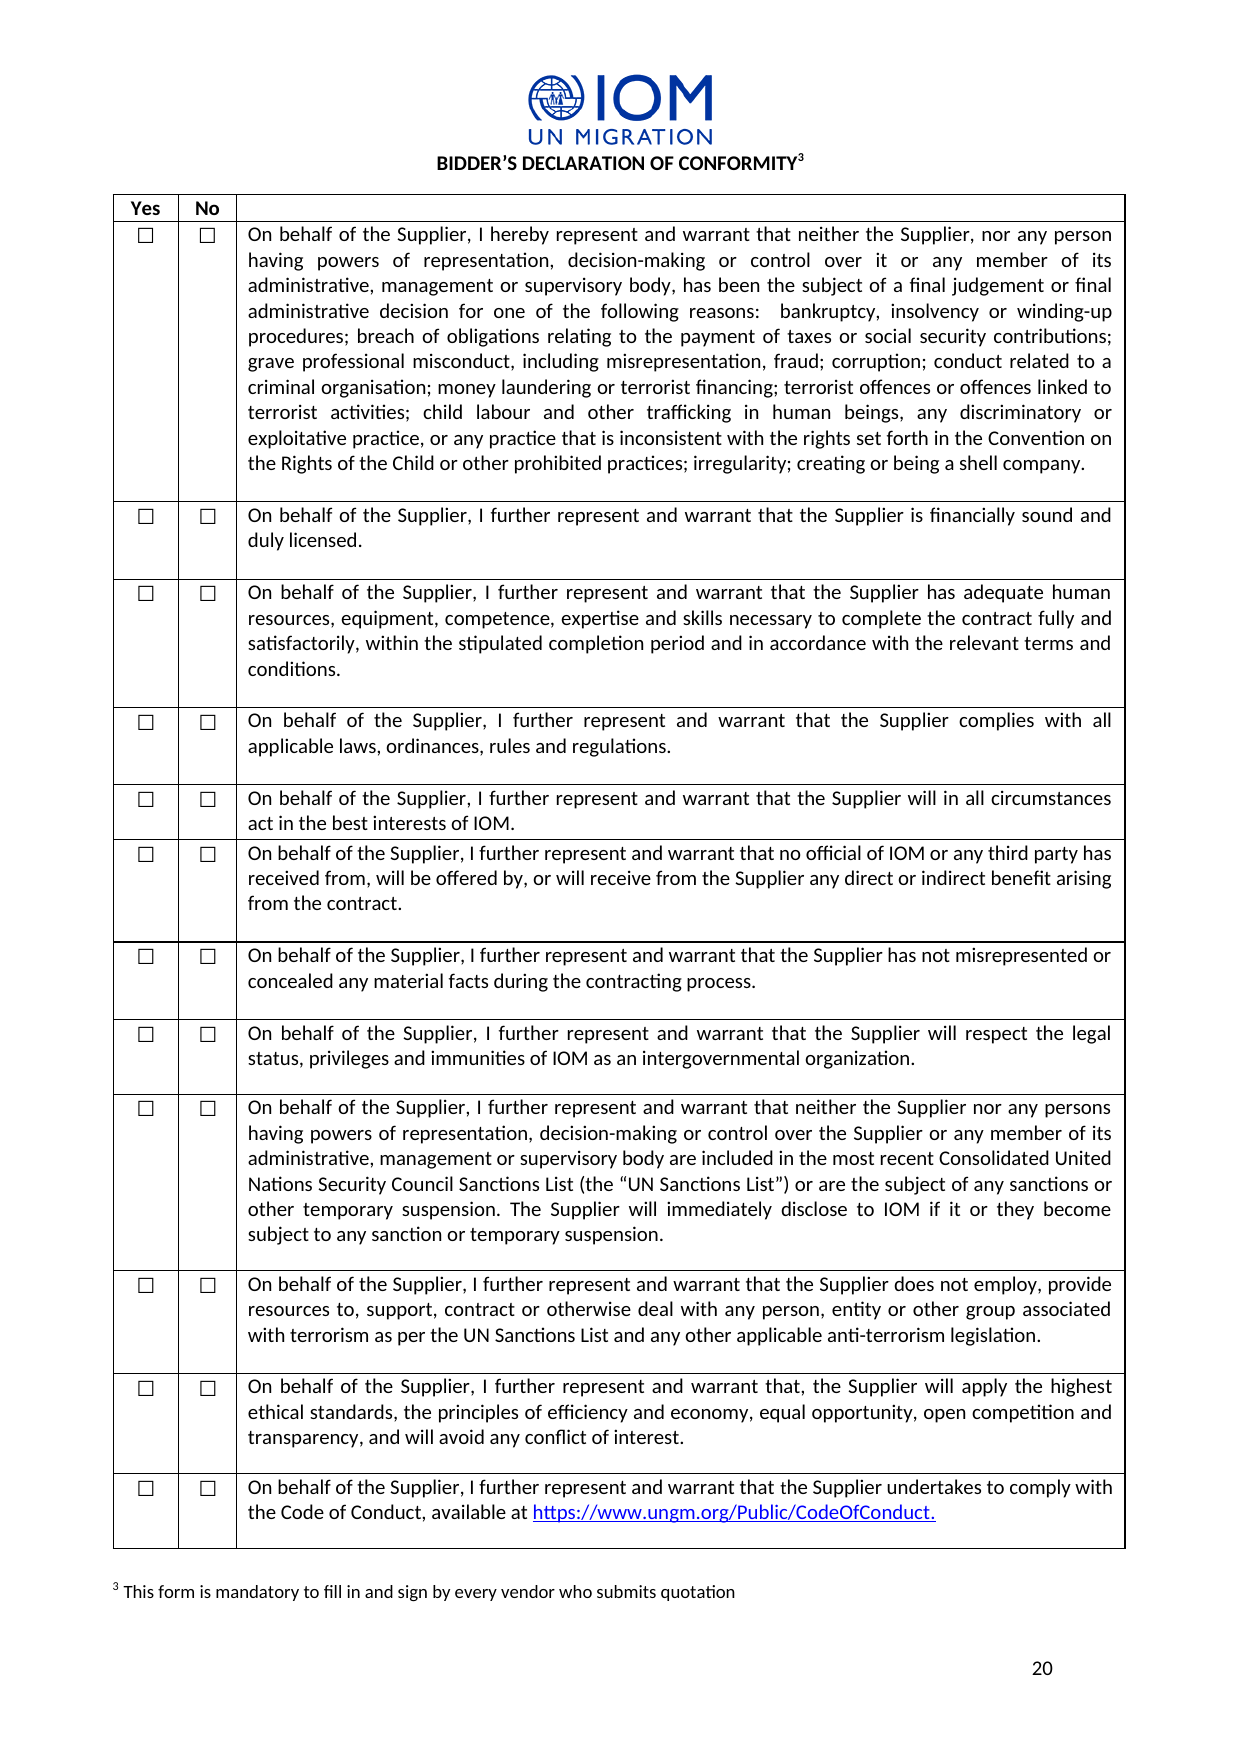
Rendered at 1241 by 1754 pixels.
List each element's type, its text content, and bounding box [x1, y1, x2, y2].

table_cell On behalf of the Supplier, I further represent and warrant that the Supplier complies with all applicable laws, ordinances, rules and regulations. [237, 708, 1124, 784]
text BIDDER’S DECLARATION OF CONFORMITY [112, 150, 1128, 175]
table_cell On behalf of the Supplier, I further represent and warrant that the Supplier will in all circumstances act in the best interests of IOM. [237, 785, 1124, 839]
table_cell On behalf of the Supplier, I further represent and warrant that the Supplier has not misrepresented or concealed any material facts during the contracting process. [237, 943, 1124, 1019]
table_header No [179, 195, 236, 221]
table_cell On behalf of the Supplier, I hereby represent and warrant that neither the Supplier, nor any person having powers of representation, decision-making or control over it or any member of its administrative, management or supervisory body, has been the subject of a final judgement or final administrative decision for one of the following reasons: bankruptcy, insolvency or winding-up procedures; breach of obligations relating to the payment of taxes or social security contributions; grave professional misconduct, including misrepresentation, fraud; corruption; conduct related to a criminal organisation; money laundering or terrorist financing; terrorist offences or offences linked to terrorist activities; child labour and other trafficking in human beings, any discriminatory or exploitative practice, or any practice that is inconsistent with the rights set forth in the Convention on the Rights of the Child or other prohibited practices; irregularity; creating or being a shell company. [237, 222, 1124, 501]
table_cell On behalf of the Supplier, I further represent and warrant that the Supplier does not employ, provide resources to, support, contract or otherwise deal with any person, entity or other group associated with terrorism as per the UN Sanctions List and any other applicable anti-terrorism legislation. [237, 1271, 1124, 1373]
table_cell On behalf of the Supplier, I further represent and warrant that the Supplier will respect the legal status, privileges and immunities of IOM as an intergovernmental organization. [237, 1020, 1124, 1093]
table_cell On behalf of the Supplier, I further represent and warrant that neither the Supplier nor any persons having powers of representation, decision-making or control over the Supplier or any member of its administrative, management or supervisory body are included in the most recent Consolidated United Nations Security Council Sanctions List (the “UN Sanctions List”) or are the subject of any sanctions or other temporary suspension. The Supplier will immediately disclose to IOM if it or they become subject to any sanction or temporary suspension. [237, 1095, 1124, 1270]
table_cell On behalf of the Supplier, I further represent and warrant that the Supplier has adequate human resources, equipment, competence, expertise and skills necessary to complete the contract fully and satisfactorily, within the stipulated completion period and in accordance with the relevant terms and conditions. [237, 580, 1124, 707]
table_cell On behalf of the Supplier, I further represent and warrant that no official of IOM or any third party has received from, will be offered by, or will receive from the Supplier any direct or indirect benefit arising from the contract. [237, 840, 1124, 941]
table_cell On behalf of the Supplier, I further represent and warrant that the Supplier undertakes to comply with the Code of Conduct, available at https://www.ungm.org/Public/CodeOfConduct. [237, 1474, 1124, 1548]
table_header [237, 195, 1124, 221]
table_cell On behalf of the Supplier, I further represent and warrant that, the Supplier will apply the highest ethical standards, the principles of efficiency and economy, equal opportunity, open competition and transparency, and will avoid any conflict of interest. [237, 1374, 1124, 1473]
table_cell On behalf of the Supplier, I further represent and warrant that the Supplier is financially sound and duly licensed. [237, 502, 1124, 578]
table_header Yes [114, 195, 178, 221]
picture [524, 73, 716, 146]
